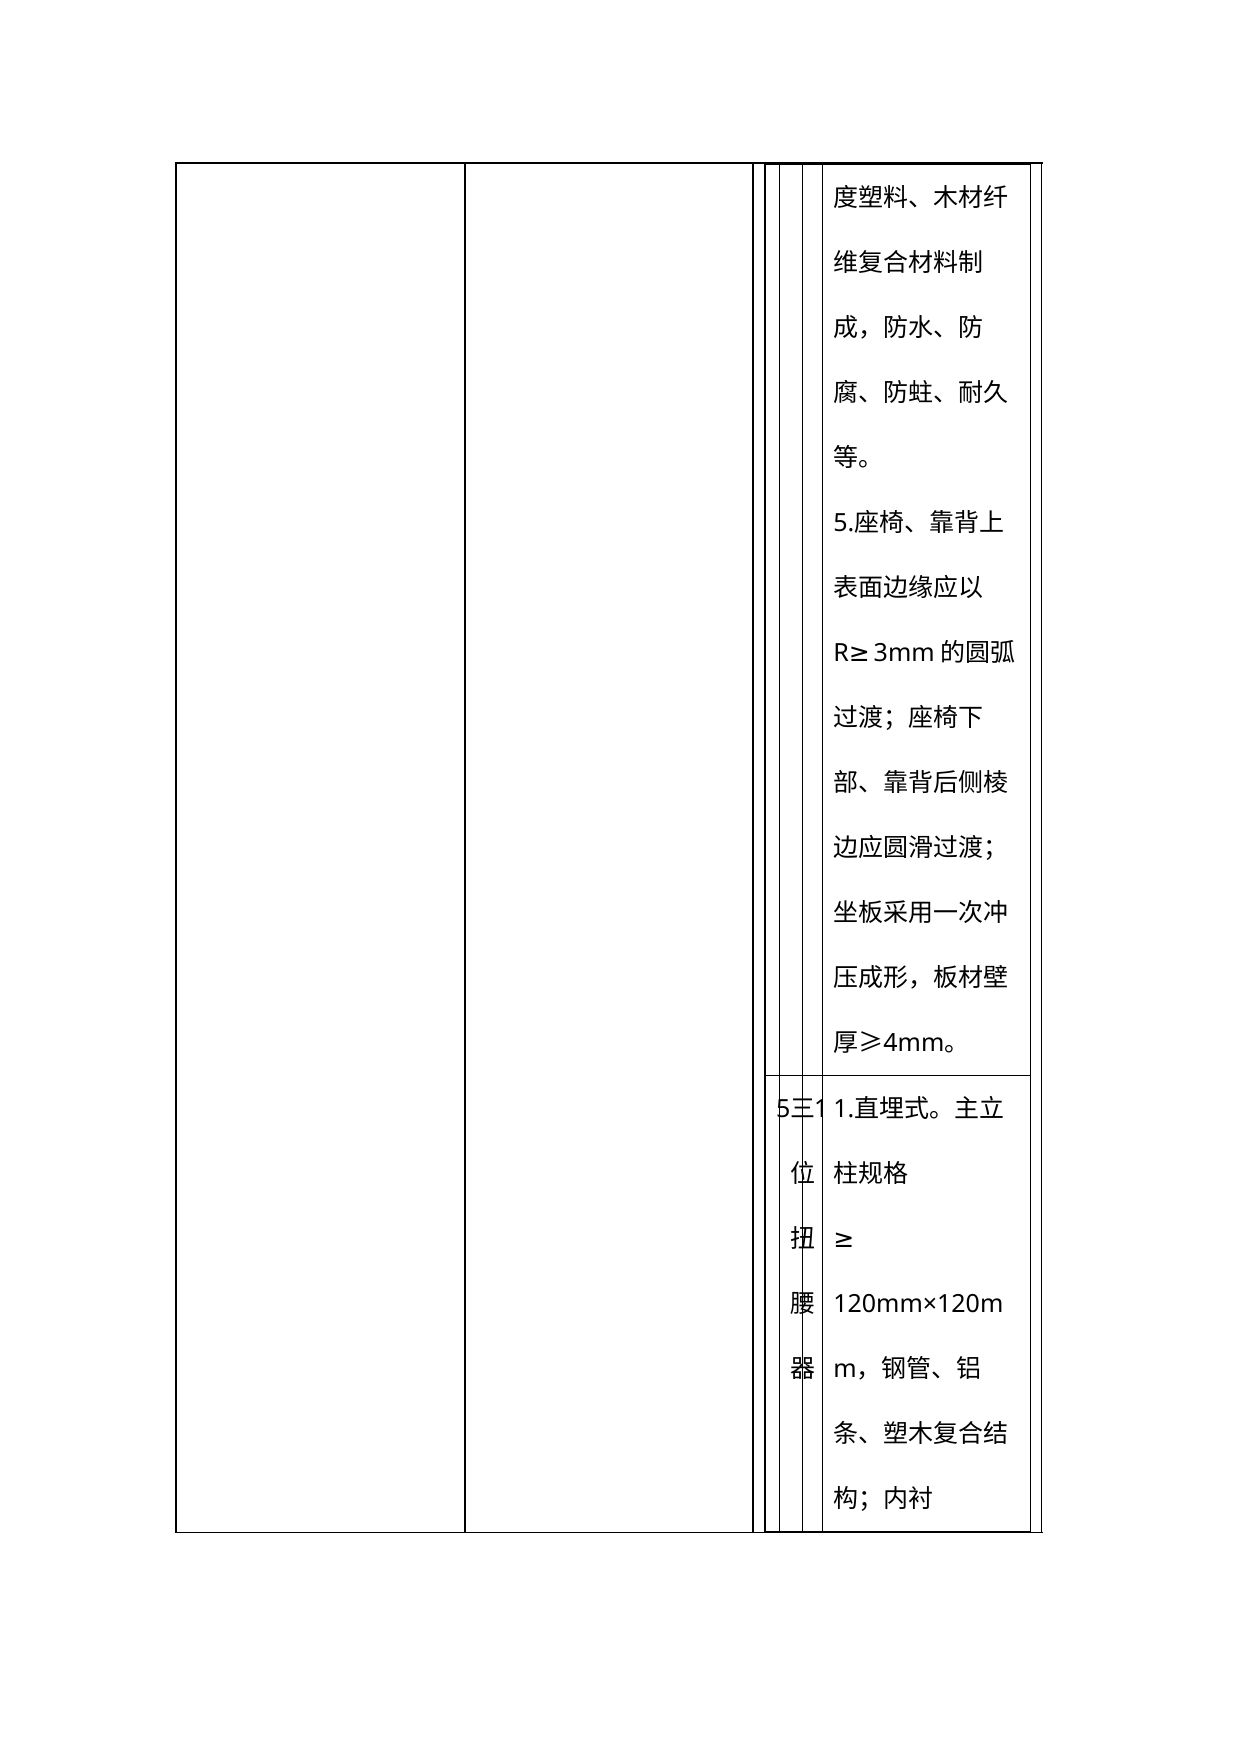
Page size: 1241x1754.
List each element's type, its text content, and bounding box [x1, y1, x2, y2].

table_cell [766, 165, 779, 1075]
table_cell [1031, 164, 1041, 1532]
table_cell [466, 164, 752, 1532]
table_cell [823, 165, 1030, 1075]
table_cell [766, 1076, 779, 1531]
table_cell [754, 164, 764, 1532]
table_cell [780, 1076, 802, 1531]
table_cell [803, 165, 822, 1075]
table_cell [803, 1076, 822, 1531]
table_cell 1 [177, 164, 464, 1532]
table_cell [823, 1076, 1030, 1531]
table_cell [780, 165, 802, 1075]
